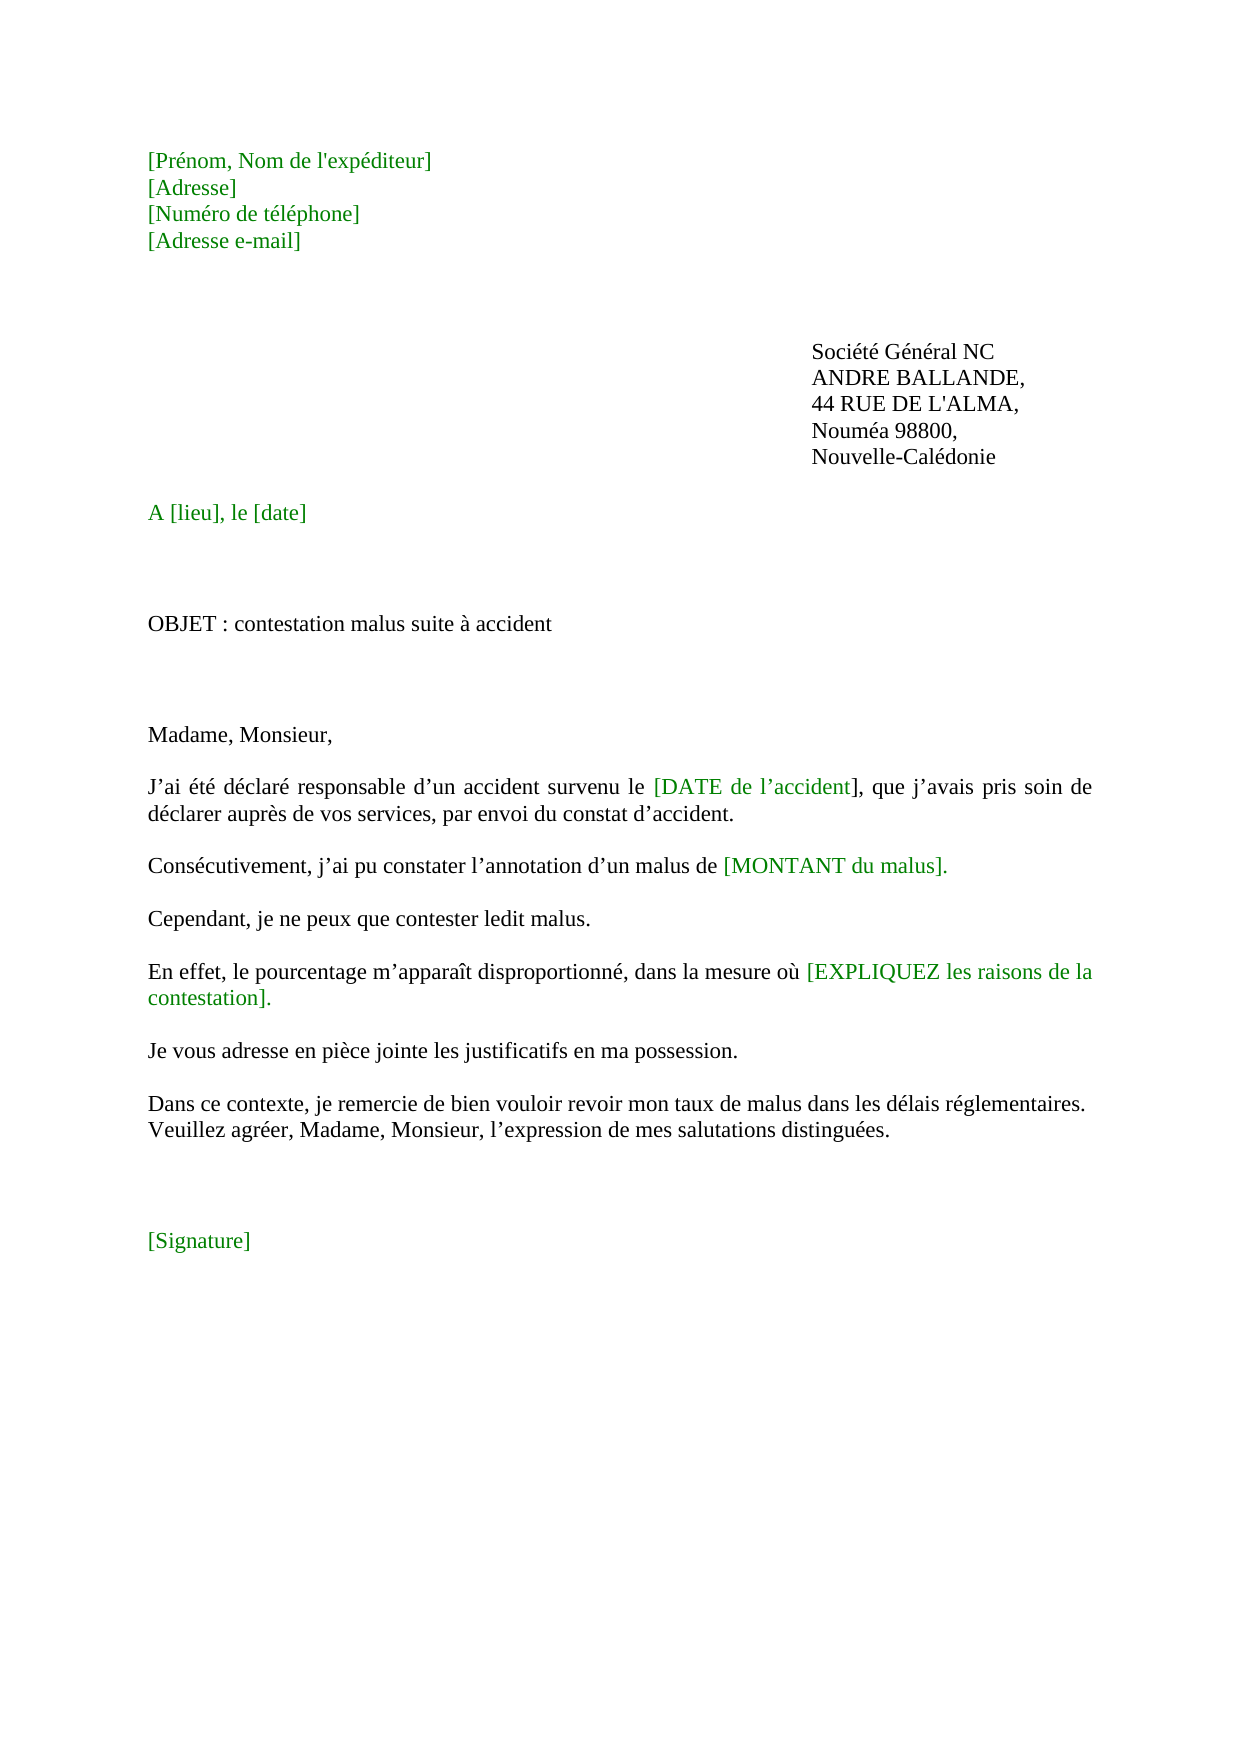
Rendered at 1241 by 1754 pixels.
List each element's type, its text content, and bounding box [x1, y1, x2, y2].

text [Adresse] [148, 174, 1093, 200]
text [Prénom, Nom de l'expéditeur] [148, 148, 1093, 174]
text J’ai été déclaré responsable d’un accident survenu le [DATE de l’accident], que j’avais pris soin de déclarer auprès de vos services, par envoi du constat d’accident. [148, 773, 1093, 826]
text [Adresse e-mail] [148, 227, 1093, 253]
text OBJET : contestation malus suite à accident [148, 610, 1093, 636]
text Nouvelle-Calédonie [738, 443, 1093, 469]
text A [lieu], le [date] [148, 499, 1093, 525]
text Cependant, je ne peux que contester ledit malus. [148, 905, 1093, 932]
text Veuillez agréer, Madame, Monsieur, l’expression de mes salutations distinguées. [148, 1116, 1093, 1142]
text [Numéro de téléphone] [148, 200, 1093, 227]
text Je vous adresse en pièce jointe les justificatifs en ma possession. [148, 1037, 1093, 1063]
text [Signature] [148, 1227, 1093, 1253]
text Société Général NC [148, 338, 1093, 364]
text Madame, Monsieur, [148, 721, 1093, 747]
text En effet, le pourcentage m’apparaît disproportionné, dans la mesure où [EXPLIQUEZ les raisons de la contestation]. [148, 958, 1093, 1011]
text Consécutivement, j’ai pu constater l’annotation d’un malus de [MONTANT du malus]. [148, 852, 1093, 879]
text 44 RUE DE L'ALMA, [738, 390, 1093, 417]
text ANDRE BALLANDE, [738, 364, 1093, 390]
text Nouméa 98800, [738, 417, 1093, 443]
text Dans ce contexte, je remercie de bien vouloir revoir mon taux de malus dans les délais réglementaires. [148, 1090, 1093, 1116]
